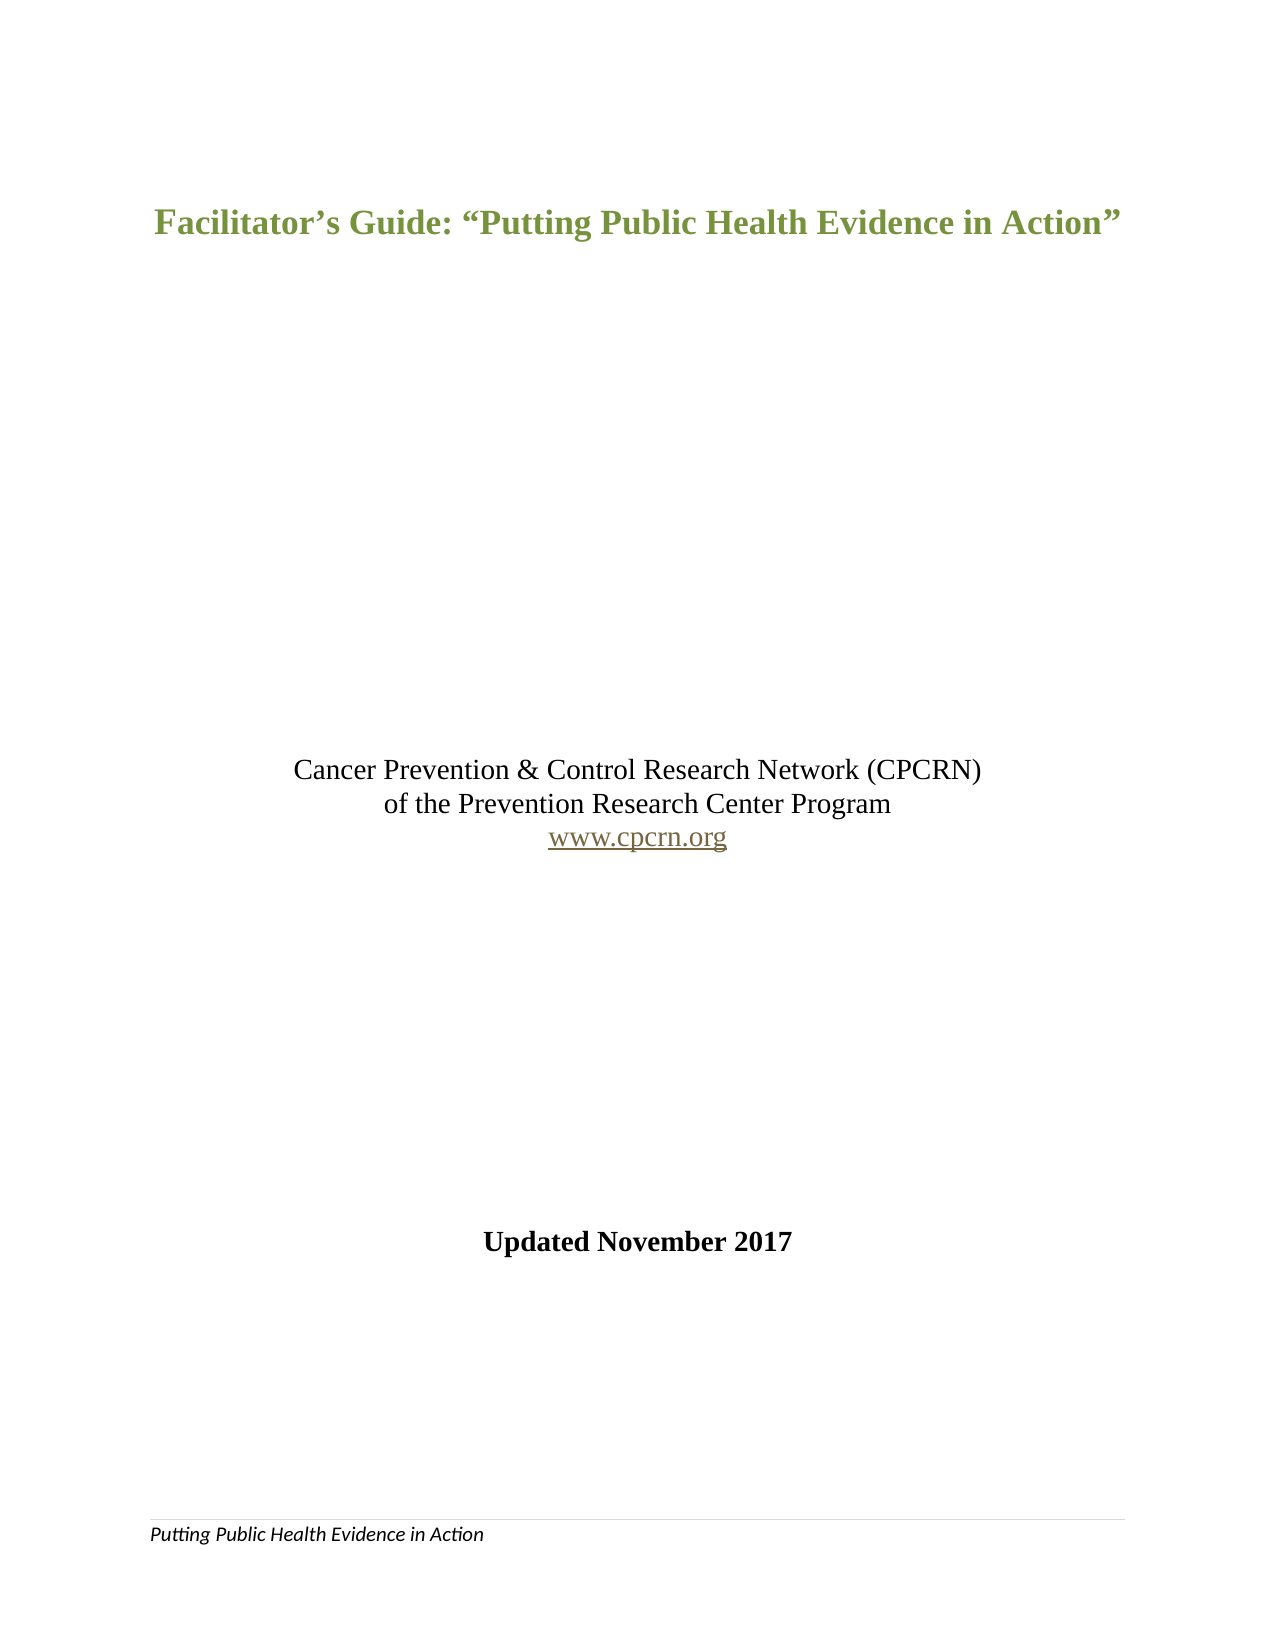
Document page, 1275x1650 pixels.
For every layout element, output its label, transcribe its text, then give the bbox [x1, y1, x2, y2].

text Updated November 2017 [150, 1224, 1125, 1257]
text of the Prevention Research Center Program [150, 786, 1125, 819]
text Cancer Prevention & Control Research Network (CPCRN) [150, 752, 1125, 786]
text www.cpcrn.org [150, 819, 1125, 853]
text Facilitator’s Guide: “Putting Public Health Evidence in Action” [150, 199, 1125, 243]
